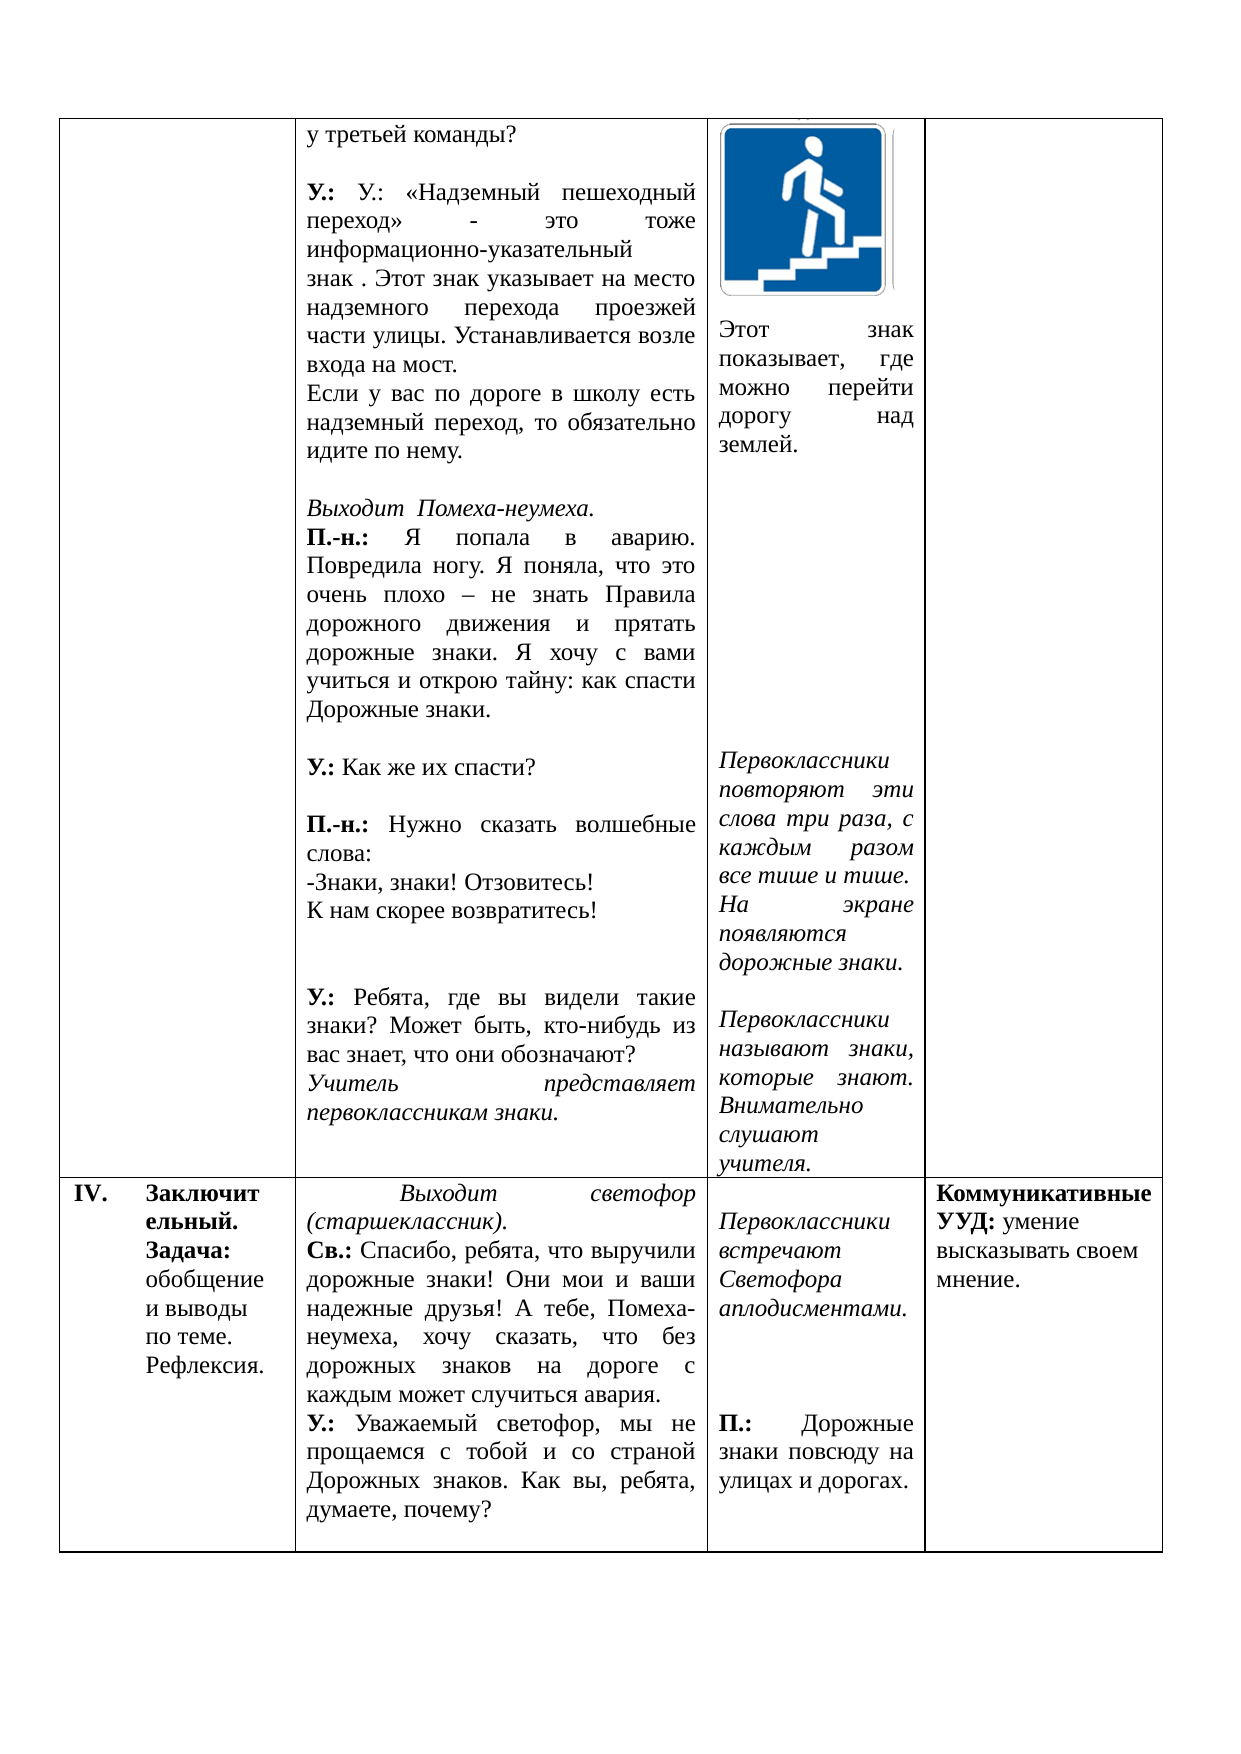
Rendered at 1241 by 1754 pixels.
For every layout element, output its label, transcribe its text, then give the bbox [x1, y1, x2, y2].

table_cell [926, 119, 1162, 1177]
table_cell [60, 119, 295, 1177]
table_cell Первоклассники встречают Светофора аплодисментами. П.: Дорожные знаки повсюду на улицах и дорогах. [708, 1178, 924, 1551]
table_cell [296, 119, 707, 1177]
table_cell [708, 119, 924, 1177]
table_cell Заключительный. Задача: обобщение и выводы по теме. Рефлексия. [60, 1178, 295, 1551]
table_cell Коммуникативные УУД: умение высказывать своем мнение. [926, 1178, 1162, 1551]
table_cell Выходит светофор (старшеклассник). Св.: Спасибо, ребята, что выручили дорожные знаки! Они мои и ваши надежные друзья! А тебе, Помеха-неумеха, хочу сказать, что без дорожных знаков на дороге с каждым может случиться авария. У.: Уважаемый светофор, мы не прощаемся с тобой и со страной Дорожных знаков. Как вы, ребята, думаете, почему? [296, 1178, 707, 1551]
picture [718, 119, 895, 315]
